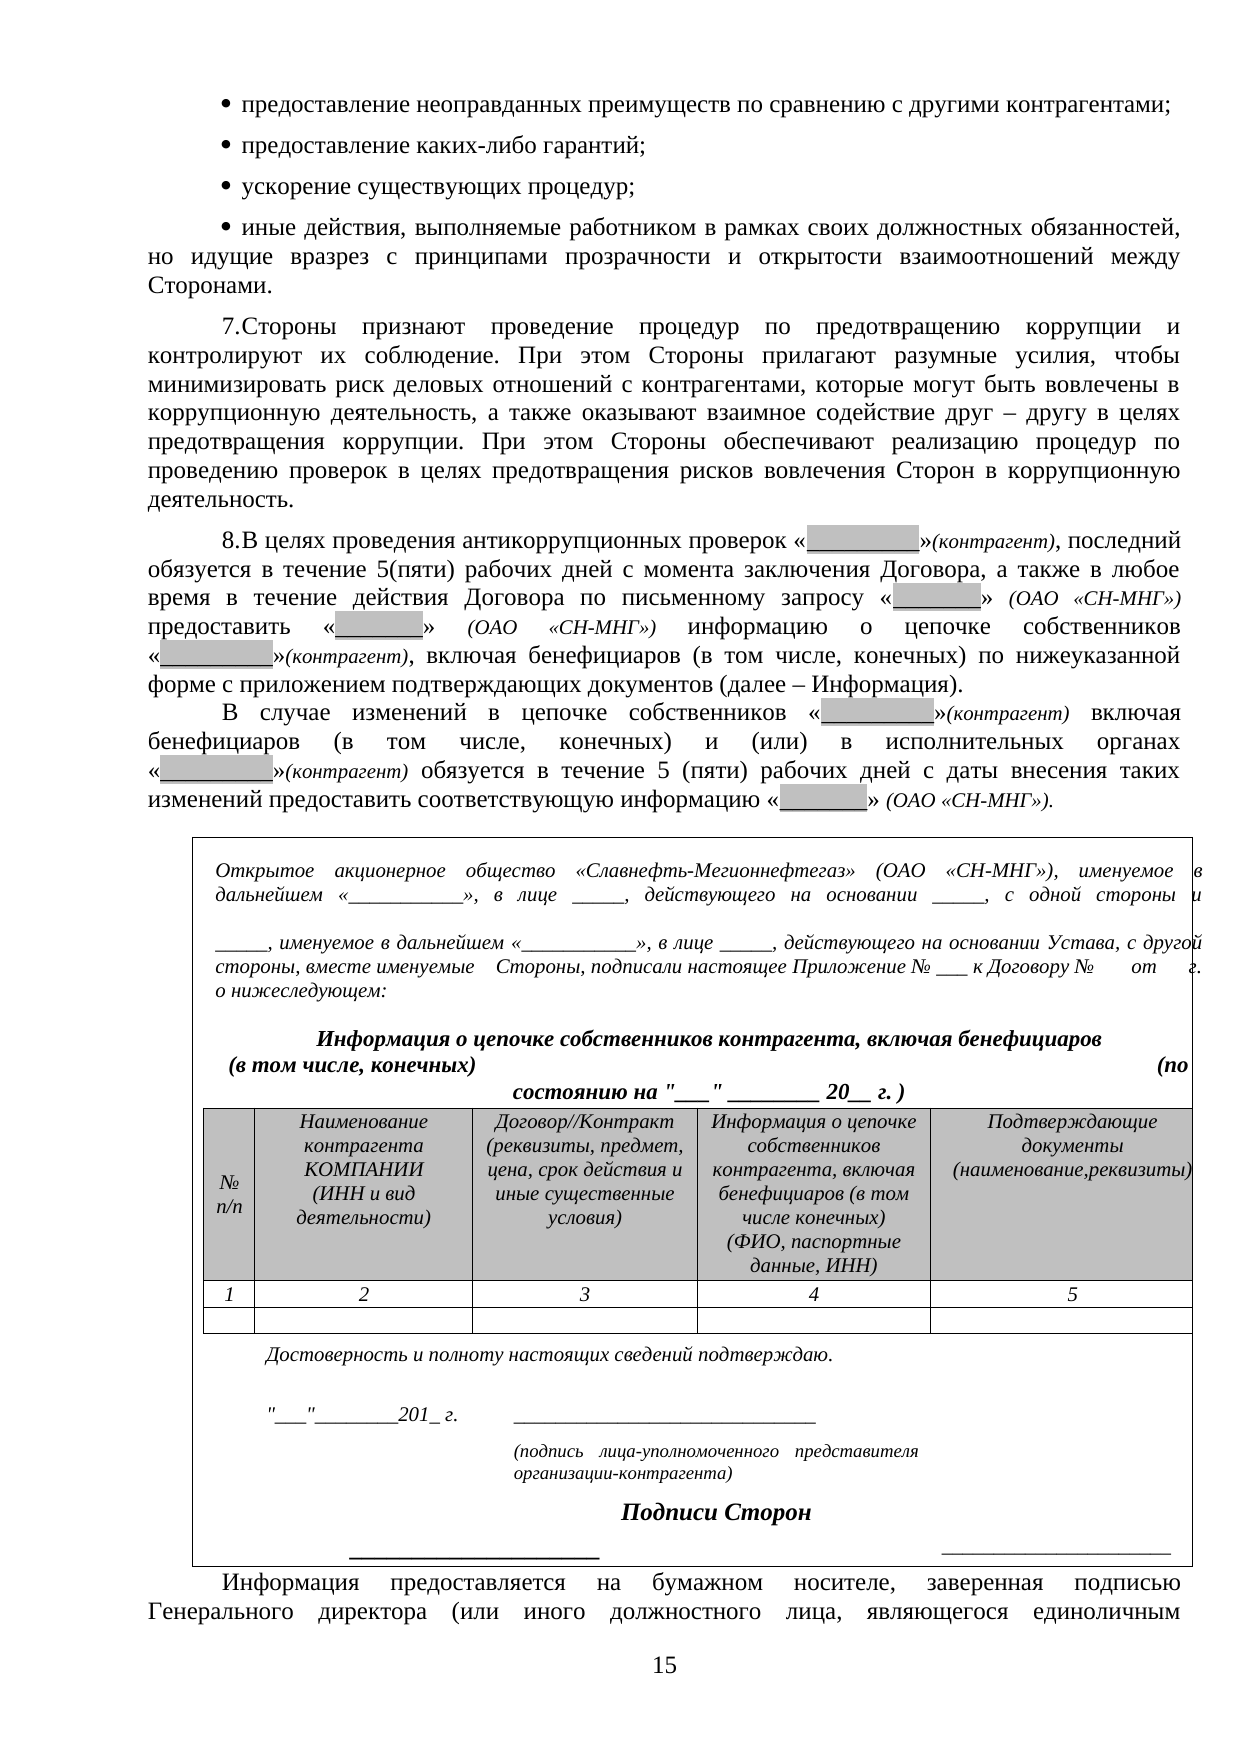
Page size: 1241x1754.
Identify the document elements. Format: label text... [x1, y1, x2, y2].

list Стороны признают проведение процедур по предотвращению коррупции и контролируют их соблюдение. При этом Стороны прилагают разумные усилия, чтобы минимизировать риск деловых отношений с контрагентами, которые могут быть вовлечены в коррупционную деятельность, а также оказывают взаимное содействие друг – другу в целях предотвращения коррупции. При этом Стороны обеспечивают реализацию процедур по проведению проверок в целях предотвращения рисков вовлечения Сторон в коррупционную деятельность. [148, 311, 1181, 512]
list иные действия, выполняемые работником в рамках своих должностных обязанностей, но идущие вразрез с принципами прозрачности и открытости взаимоотношений между Сторонами. [148, 212, 1181, 299]
table_header [193, 838, 1192, 1566]
list ускорение существующих процедур; [148, 171, 1181, 200]
list В целях проведения антикоррупционных проверок «_________»(контрагент), последний обязуется в течение 5(пяти) рабочих дней с момента заключения Договора, а также в любое время в течение действия Договора по письменному запросу «_______» (ОАО «СН-МНГ») предоставить «_______» (ОАО «СН-МНГ») информацию о цепочке собственников «_________»(контрагент), включая бенефициаров (в том числе, конечных) по нижеуказанной форме с приложением подтверждающих документов (далее – Информация). [148, 525, 1181, 697]
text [148, 1567, 1181, 1624]
list предоставление неоправданных преимуществ по сравнению с другими контрагентами; [148, 89, 1181, 117]
text В случае изменений в цепочке собственников «_________»(контрагент) включая бенефициаров (в том числе, конечных) и (или) в исполнительных органах «_________»(контрагент) обязуется в течение 5 (пяти) рабочих дней с даты внесения таких изменений предоставить соответствующую информацию «_______» (ОАО «СН-МНГ»). [148, 697, 1181, 812]
list предоставление каких-либо гарантий; [148, 130, 1181, 159]
